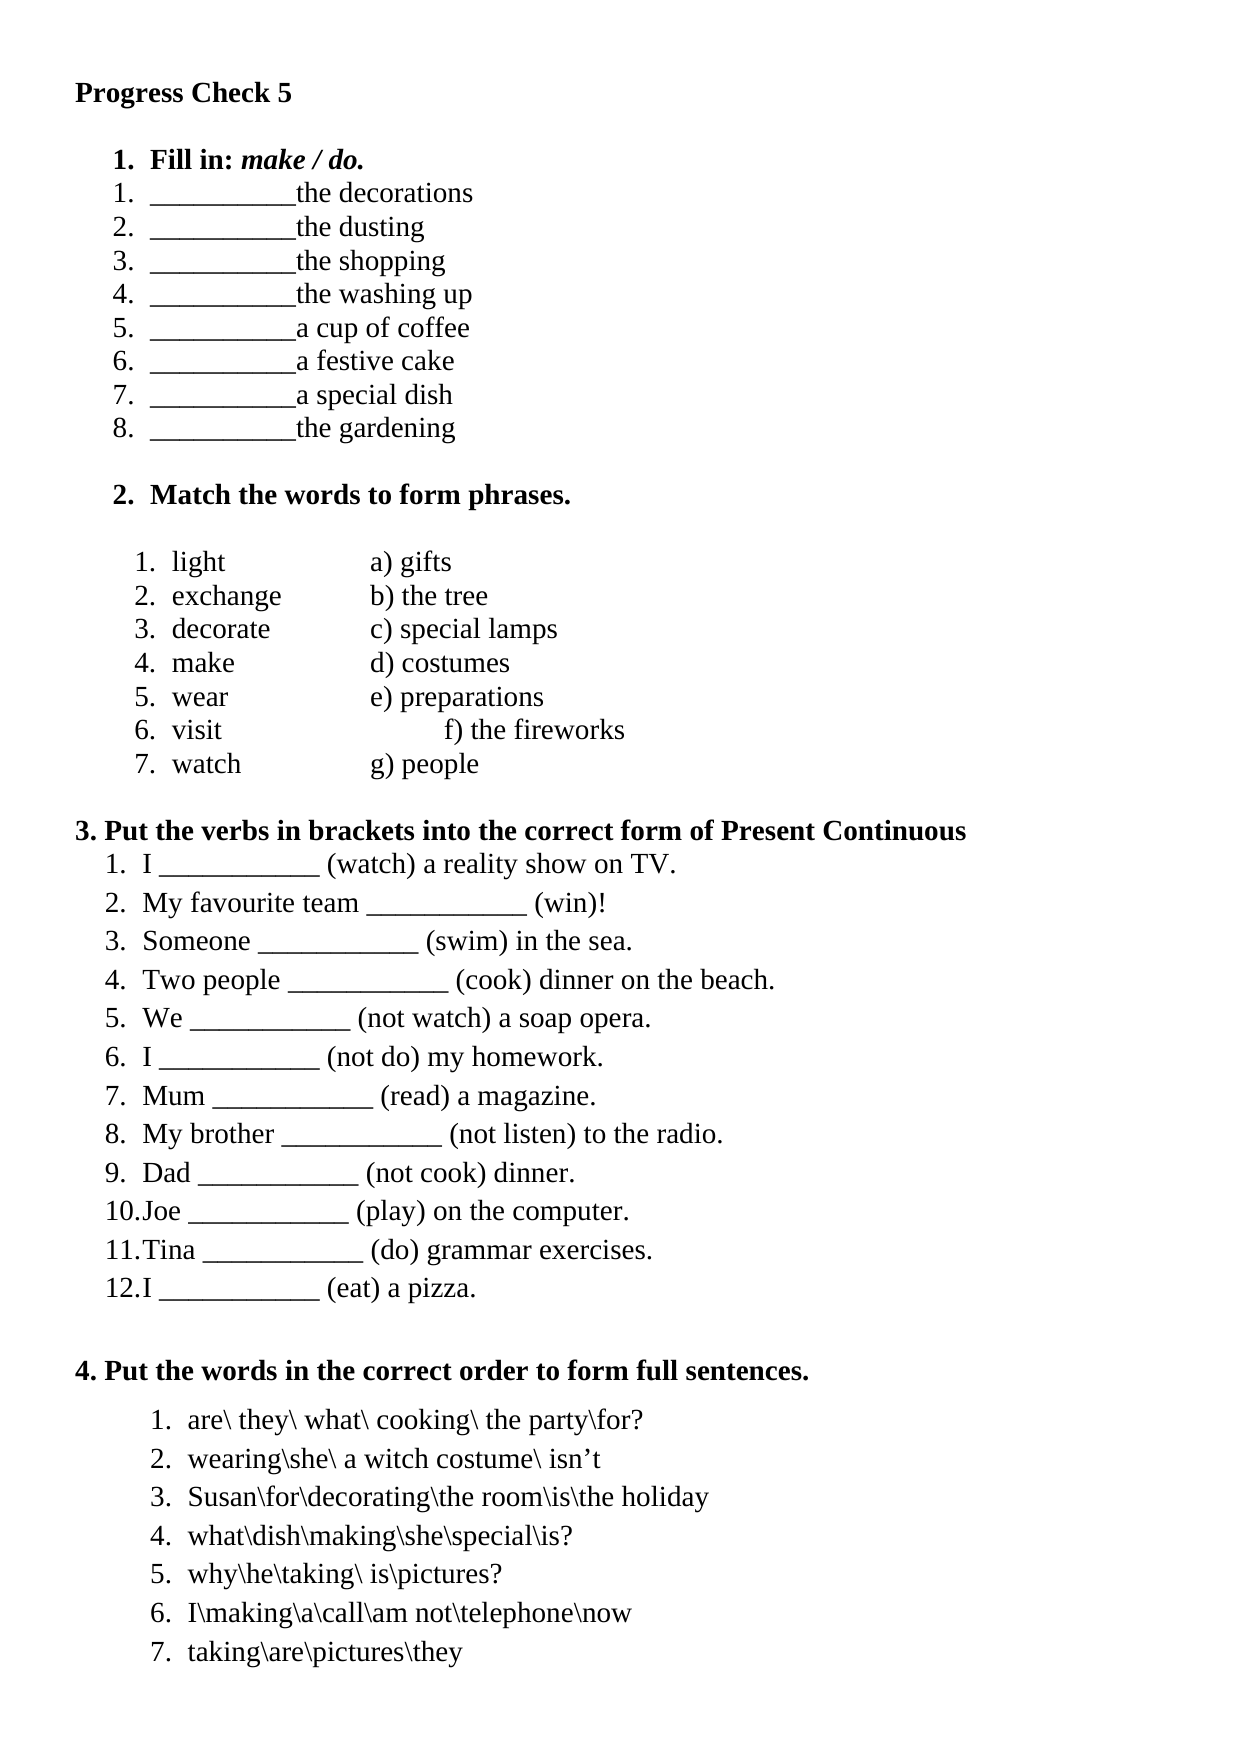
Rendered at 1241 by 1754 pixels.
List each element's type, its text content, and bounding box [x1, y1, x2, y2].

list My favourite team ___________ (win)! [104, 885, 1165, 918]
list __________the dusting [112, 209, 1165, 243]
list exchange b) the tree [134, 578, 1165, 612]
list light a) gifts [134, 544, 1165, 578]
list __________the washing up [112, 276, 1165, 310]
list Someone ___________ (swim) in the sea. [104, 923, 1165, 957]
list Mum ___________ (read) a magazine. [104, 1078, 1165, 1111]
list watch g) people [134, 746, 1165, 779]
list make d) costumes [134, 645, 1165, 679]
list I\making\a\call\am not\telephone\now [150, 1595, 1165, 1629]
text 4. Put the words in the correct order to form full sentences. [75, 1353, 1165, 1387]
list Match the words to form phrases. [112, 477, 1165, 511]
list what\dish\making\she\special\is? [150, 1518, 1165, 1552]
list __________a special dish [112, 377, 1165, 410]
list __________a festive cake [112, 343, 1165, 377]
list __________the gardening [112, 410, 1165, 444]
list We ___________ (not watch) a soap opera. [104, 1001, 1165, 1034]
list I ___________ (eat) a pizza. [104, 1270, 1165, 1304]
text Progress Check 5 [75, 75, 1165, 108]
list Tina ___________ (do) grammar exercises. [104, 1232, 1165, 1265]
list Two people ___________ (cook) dinner on the beach. [104, 962, 1165, 996]
list __________the shopping [112, 243, 1165, 276]
list visit f) the fireworks [134, 712, 1165, 746]
list I ___________ (watch) a reality show on TV. [104, 846, 1165, 880]
list I ___________ (not do) my homework. [104, 1039, 1165, 1073]
list Fill in: make / do. [112, 142, 1165, 176]
list Dad ___________ (not cook) dinner. [104, 1155, 1165, 1188]
list wearing\she\ a witch costume\ isn’t [150, 1441, 1165, 1474]
list why\he\taking\ is\pictures? [150, 1557, 1165, 1590]
text 3. Put the verbs in brackets into the correct form of Present Continuous [75, 813, 1165, 846]
list decorate c) special lamps [134, 612, 1165, 645]
list Joe ___________ (play) on the computer. [104, 1193, 1165, 1227]
list wear e) preparations [134, 679, 1165, 712]
list __________a cup of coffee [112, 310, 1165, 343]
list are\ they\ what\ cooking\ the party\for? [150, 1402, 1165, 1436]
list __________the decorations [112, 176, 1165, 209]
list My brother ___________ (not listen) to the radio. [104, 1116, 1165, 1150]
list Susan\for\decorating\the room\is\the holiday [150, 1479, 1165, 1513]
list taking\are\pictures\they [150, 1634, 1165, 1667]
